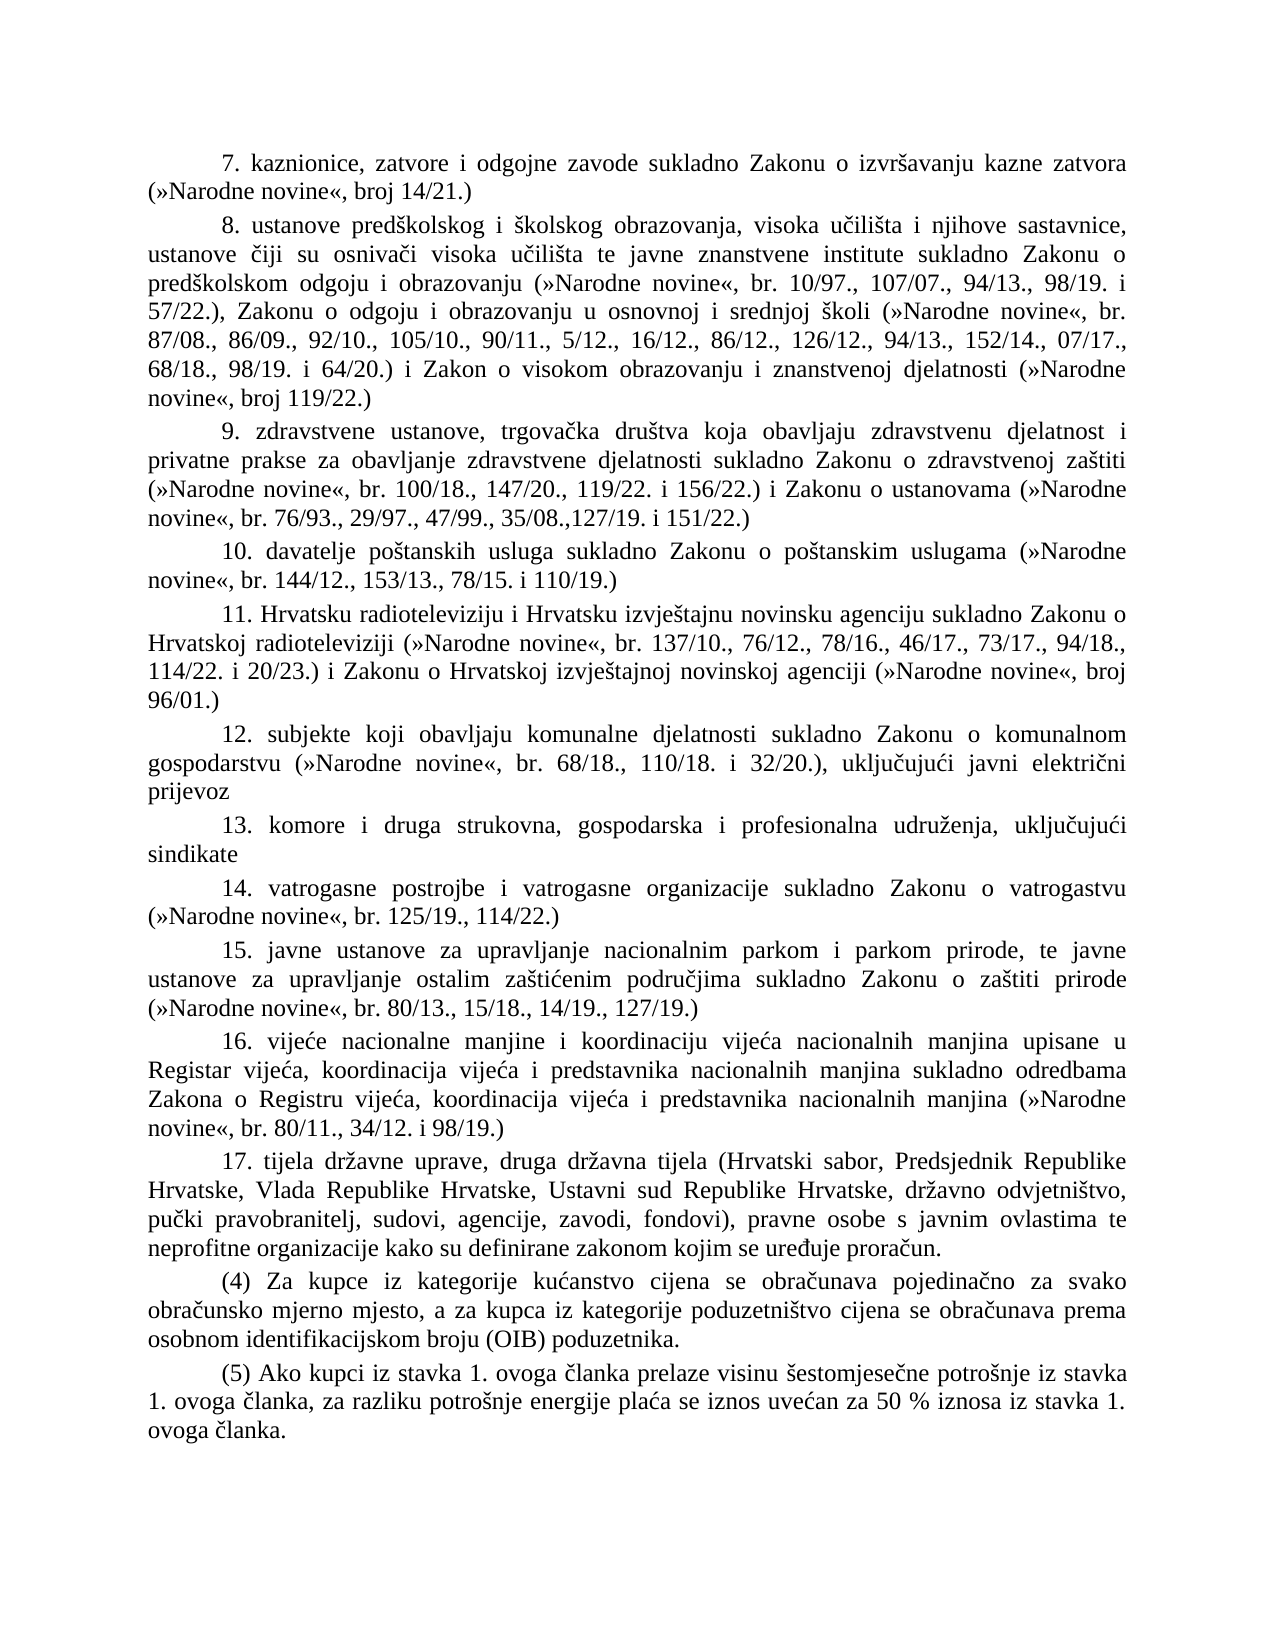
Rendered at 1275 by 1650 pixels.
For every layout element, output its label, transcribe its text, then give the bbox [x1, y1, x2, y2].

text 14. vatrogasne postrojbe i vatrogasne organizacije sukladno Zakonu o vatrogastvu (»Narodne novine«, br. 125/19., 114/22.) [148, 873, 1127, 930]
text 13. komore i druga strukovna, gospodarska i profesionalna udruženja, uključujući sindikate [148, 810, 1127, 868]
text (4) Za kupce iz kategorije kućanstvo cijena se obračunava pojedinačno za svako obračunsko mjerno mjesto, a za kupca iz kategorije poduzetništvo cijena se obračunava prema osobnom identifikacijskom broju (OIB) poduzetnika. [148, 1266, 1127, 1353]
text 8. ustanove predškolskog i školskog obrazovanja, visoka učilišta i njihove sastavnice, ustanove čiji su osnivači visoka učilišta te javne znanstvene institute sukladno Zakonu o predškolskom odgoju i obrazovanju (»Narodne novine«, br. 10/97., 107/07., 94/13., 98/19. i 57/22.), Zakonu o odgoju i obrazovanju u osnovnoj i srednjoj školi (»Narodne novine«, br. 87/08., 86/09., 92/10., 105/10., 90/11., 5/12., 16/12., 86/12., 126/12., 94/13., 152/14., 07/17., 68/18., 98/19. i 64/20.) i Zakon o visokom obrazovanju i znanstvenoj djelatnosti (»Narodne novine«, broj 119/22.) [148, 210, 1127, 411]
text 9. zdravstvene ustanove, trgovačka društva koja obavljaju zdravstvenu djelatnost i privatne prakse za obavljanje zdravstvene djelatnosti sukladno Zakonu o zdravstvenoj zaštiti (»Narodne novine«, br. 100/18., 147/20., 119/22. i 156/22.) i Zakonu o ustanovama (»Narodne novine«, br. 76/93., 29/97., 47/99., 35/08.,127/19. i 151/22.) [148, 416, 1127, 531]
text 15. javne ustanove za upravljanje nacionalnim parkom i parkom prirode, te javne ustanove za upravljanje ostalim zaštićenim područjima sukladno Zakonu o zaštiti prirode (»Narodne novine«, br. 80/13., 15/18., 14/19., 127/19.) [148, 935, 1127, 1021]
text 7. kaznionice, zatvore i odgojne zavode sukladno Zakonu o izvršavanju kazne zatvora (»Narodne novine«, broj 14/21.) [148, 148, 1127, 205]
text 11. Hrvatsku radioteleviziju i Hrvatsku izvještajnu novinsku agenciju sukladno Zakonu o Hrvatskoj radioteleviziji (»Narodne novine«, br. 137/10., 76/12., 78/16., 46/17., 73/17., 94/18., 114/22. i 20/23.) i Zakonu o Hrvatskoj izvještajnoj novinskoj agenciji (»Narodne novine«, broj 96/01.) [148, 599, 1127, 714]
text 10. davatelje poštanskih usluga sukladno Zakonu o poštanskim uslugama (»Narodne novine«, br. 144/12., 153/13., 78/15. i 110/19.) [148, 536, 1127, 594]
text (5) Ako kupci iz stavka 1. ovoga članka prelaze visinu šestomjesečne potrošnje iz stavka 1. ovoga članka, za razliku potrošnje energije plaća se iznos uvećan za 50 % iznosa iz stavka 1. ovoga članka. [148, 1358, 1127, 1444]
text 17. tijela državne uprave, druga državna tijela (Hrvatski sabor, Predsjednik Republike Hrvatske, Vlada Republike Hrvatske, Ustavni sud Republike Hrvatske, državno odvjetništvo, pučki pravobranitelj, sudovi, agencije, zavodi, fondovi), pravne osobe s javnim ovlastima te neprofitne organizacije kako su definirane zakonom kojim se uređuje proračun. [148, 1146, 1127, 1261]
text 12. subjekte koji obavljaju komunalne djelatnosti sukladno Zakonu o komunalnom gospodarstvu (»Narodne novine«, br. 68/18., 110/18. i 32/20.), uključujući javni električni prijevoz [148, 719, 1127, 805]
text 16. vijeće nacionalne manjine i koordinaciju vijeća nacionalnih manjina upisane u Registar vijeća, koordinacija vijeća i predstavnika nacionalnih manjina sukladno odredbama Zakona o Registru vijeća, koordinacija vijeća i predstavnika nacionalnih manjina (»Narodne novine«, br. 80/11., 34/12. i 98/19.) [148, 1026, 1127, 1141]
